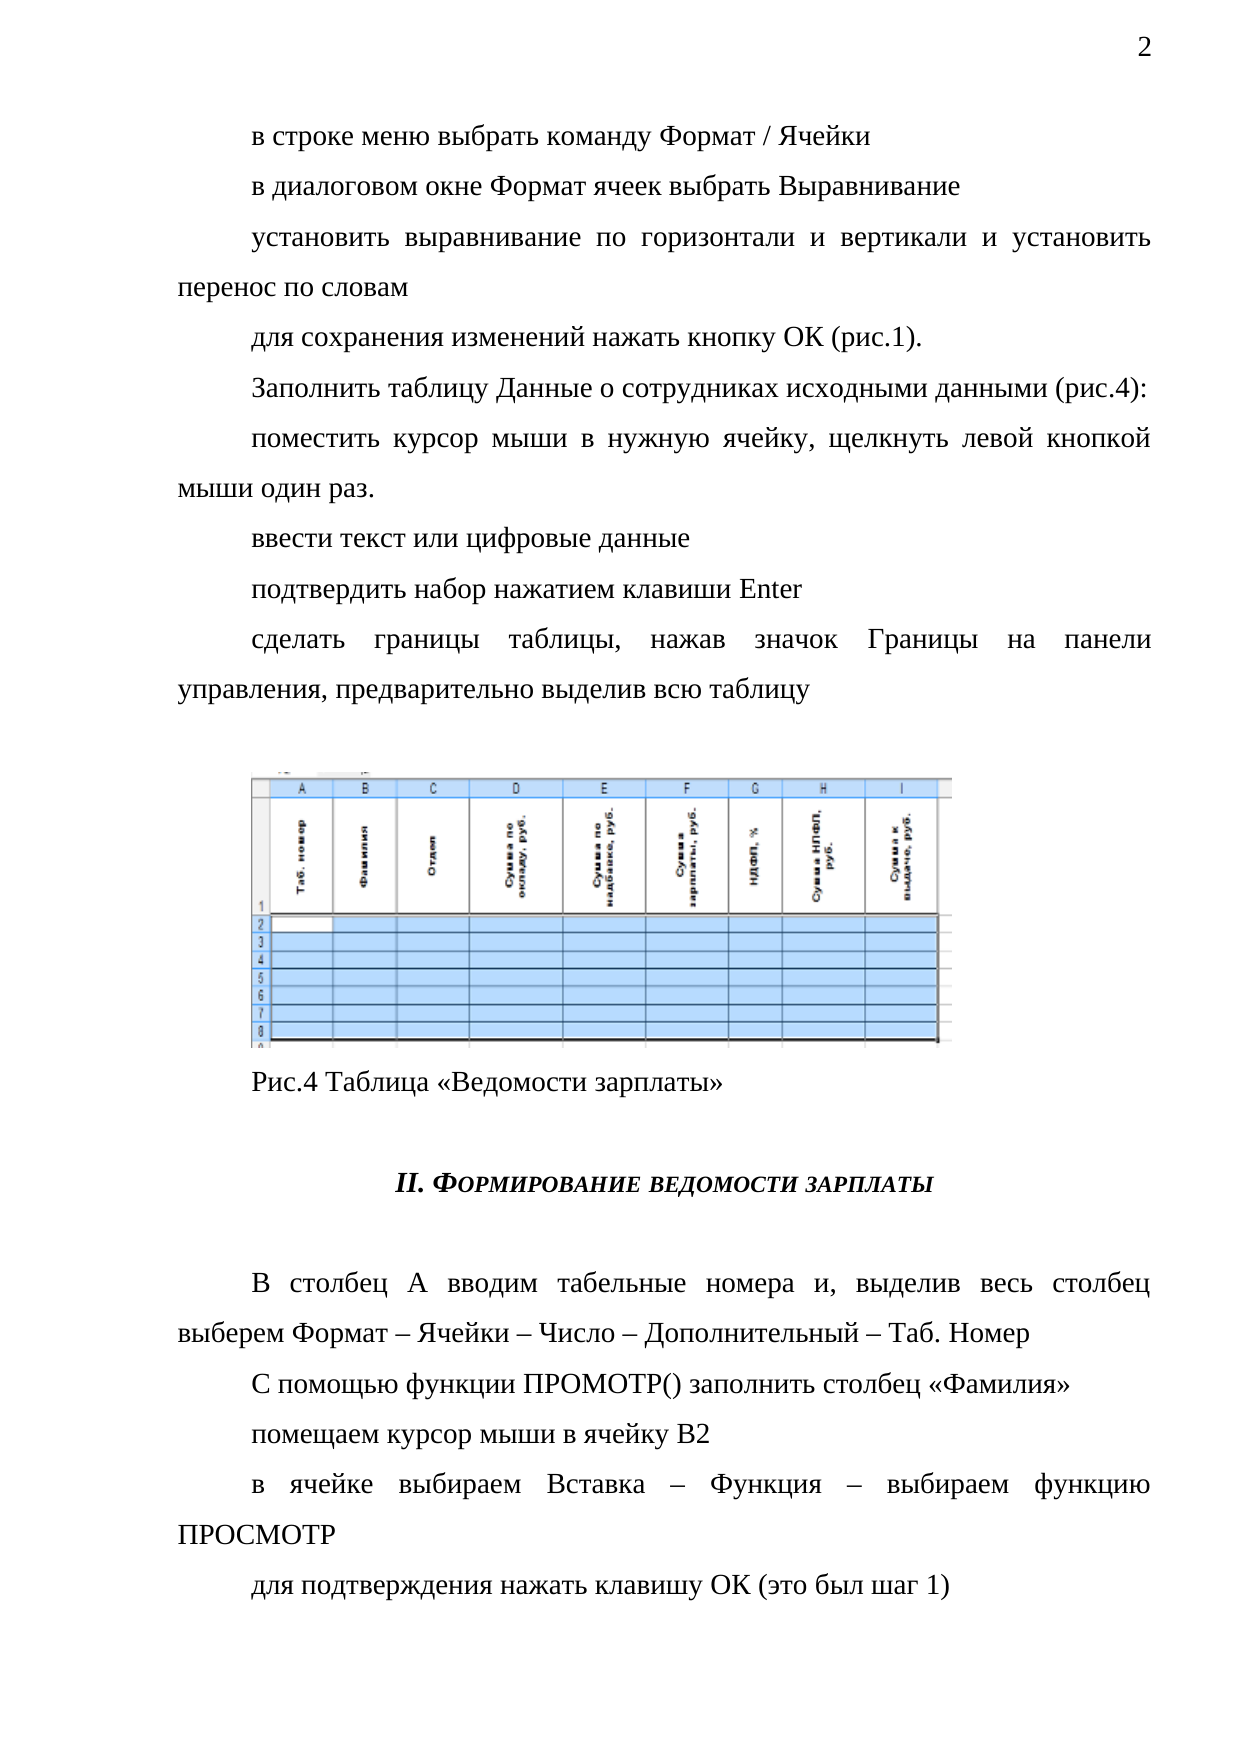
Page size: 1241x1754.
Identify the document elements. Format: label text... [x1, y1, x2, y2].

text С помощью функции ПРОМОТР() заполнить столбец «Фамилия» [177, 1366, 1152, 1399]
text подтвердить набор нажатием клавиши Enter [177, 571, 1152, 604]
text для подтверждения нажать клавишу ОК (это был шаг 1) [177, 1567, 1152, 1601]
text для сохранения изменений нажать кнопку ОК (рис.1). [177, 319, 1152, 353]
text установить выравнивание по горизонтали и вертикали и установить перенос по словам [177, 219, 1152, 303]
picture [251, 772, 952, 1048]
text в диалоговом окне Формат ячеек выбрать Выравнивание [177, 168, 1152, 202]
text помещаем курсор мыши в ячейку В2 [177, 1416, 1152, 1450]
text поместить курсор мыши в нужную ячейку, щелкнуть левой кнопкой мыши один раз. [177, 420, 1152, 504]
text Рис.4 Таблица «Ведомости зарплаты» [177, 1064, 1152, 1098]
text В столбец А вводим табельные номера и, выделив весь столбец выберем Формат – Ячейки – Число – Дополнительный – Таб. Номер [177, 1265, 1152, 1349]
text Заполнить таблицу Данные о сотрудниках исходными данными (рис.4): [177, 370, 1152, 403]
subtitle II. Формирование ведомости зарплаты [177, 1165, 1152, 1198]
text ввести текст или цифровые данные [177, 521, 1152, 554]
text сделать границы таблицы, нажав значок Границы на панели управления, предварительно выделив всю таблицу [177, 621, 1152, 705]
text в строке меню выбрать команду Формат / Ячейки [177, 118, 1152, 152]
text в ячейке выбираем Вставка – Функция – выбираем функцию ПРОСМОТР [177, 1467, 1152, 1550]
